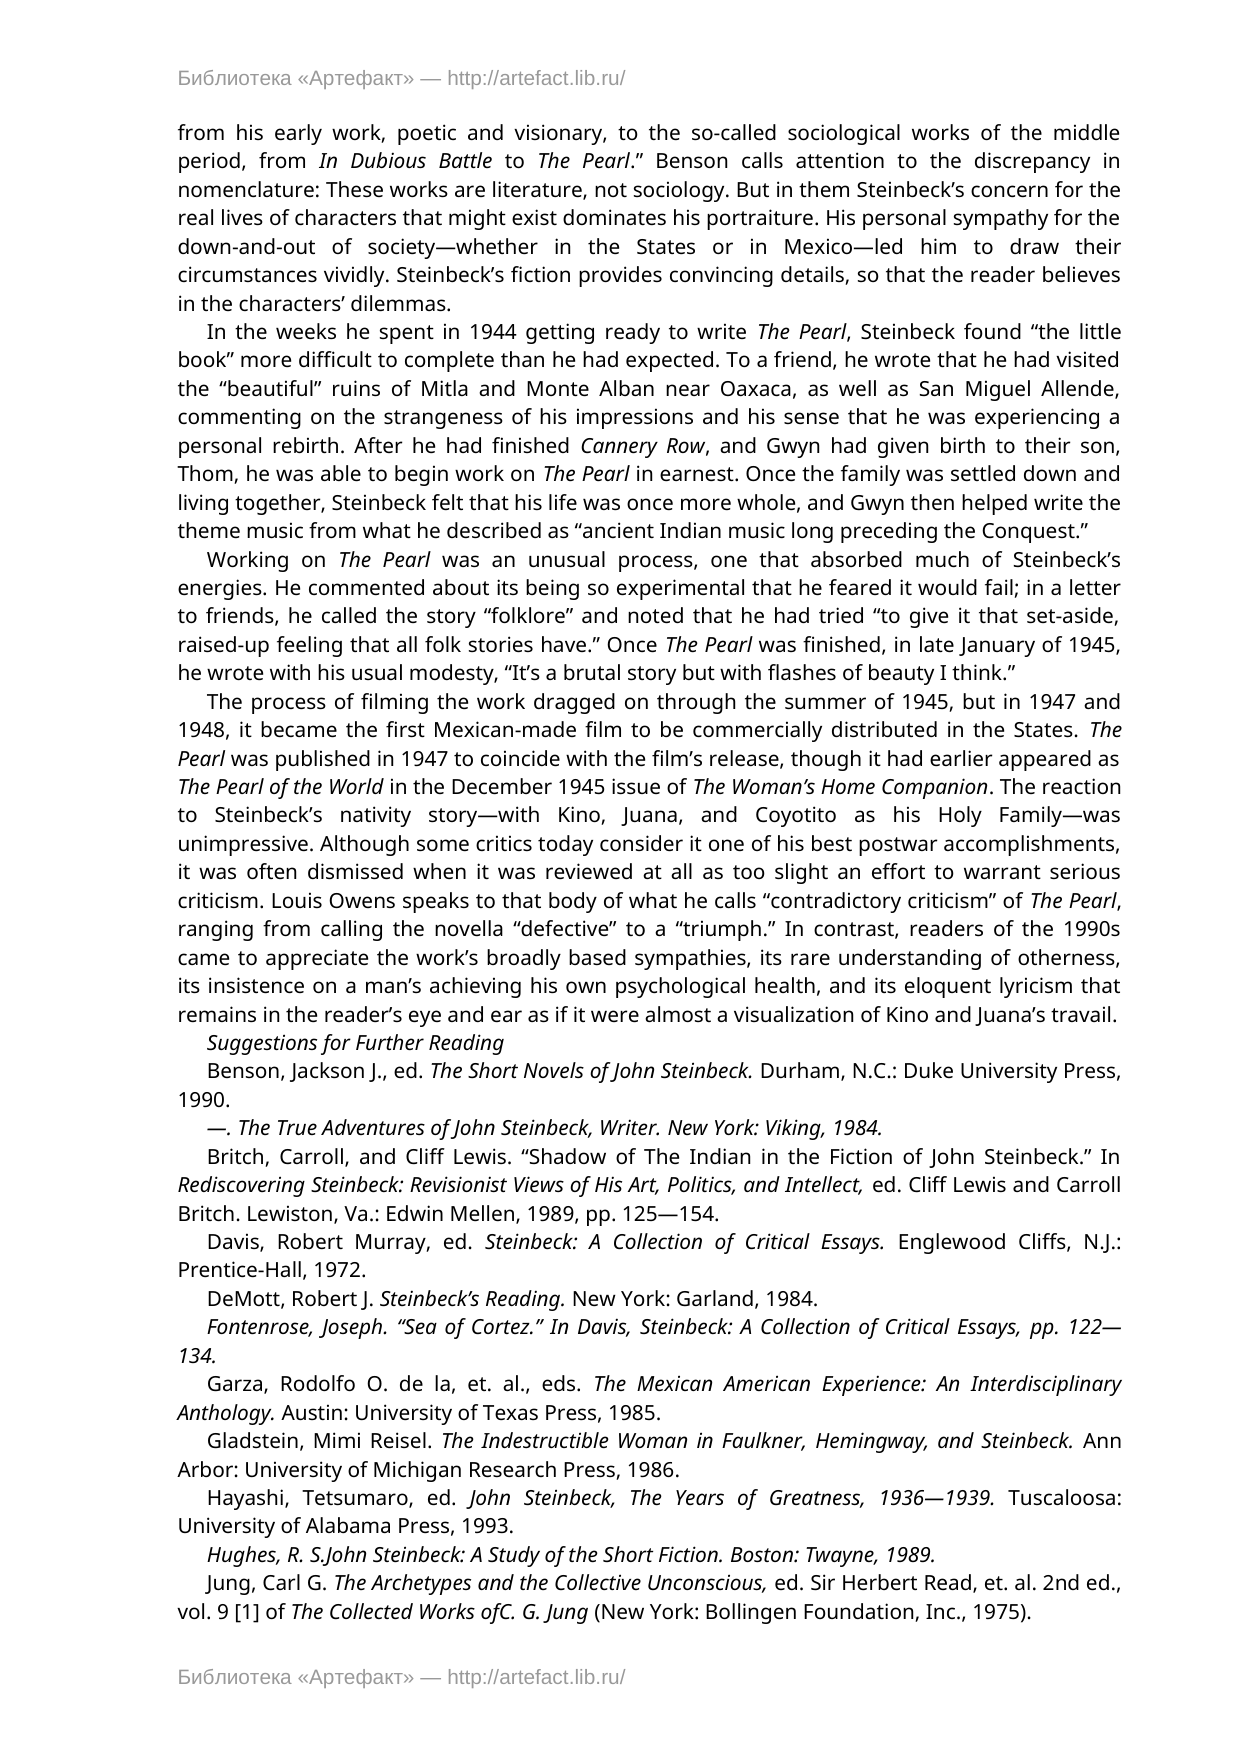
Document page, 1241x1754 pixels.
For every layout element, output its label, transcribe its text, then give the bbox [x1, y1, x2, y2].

text Davis, Robert Murray, ed. Steinbeck: A Collection of Critical Essays. Englewood Cliffs, N.J.: Prentice-Hall, 1972. [177, 1227, 1122, 1284]
text Benson, Jackson J., ed. The Short Novels of John Steinbeck. Durham, N.C.: Duke University Press, 1990. [177, 1057, 1122, 1113]
text Garza, Rodolfo O. de la, et. al., eds. The Mexican American Experience: An Interdisciplinary Anthology. Austin: University of Texas Press, 1985. [177, 1369, 1122, 1426]
text Hughes, R. S.John Steinbeck: A Study of the Short Fiction. Boston: Twayne, 1989. [177, 1540, 1122, 1568]
text Jung, Carl G. The Archetypes and the Collective Unconscious, ed. Sir Herbert Read, et. al. 2nd ed., vol. 9 [1] of The Collected Works ofC. G. Jung (New York: Bollingen Foundation, Inc., 1975). [177, 1568, 1122, 1625]
text In the weeks he spent in 1944 getting ready to write The Pearl, Steinbeck found “the little book” more difficult to complete than he had expected. To a friend, he wrote that he had visited the “beautiful” ruins of Mitla and Monte Alban near Oaxaca, as well as San Miguel Allende, commenting on the strangeness of his impressions and his sense that he was experiencing a personal rebirth. After he had finished Cannery Row, and Gwyn had given birth to their son, Thom, he was able to begin work on The Pearl in earnest. Once the family was settled down and living together, Steinbeck felt that his life was once more whole, and Gwyn then helped write the theme music from what he described as “ancient Indian music long preceding the Conquest.” [177, 317, 1122, 545]
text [177, 118, 1122, 317]
text DeMott, Robert J. Steinbeck’s Reading. New York: Garland, 1984. [177, 1284, 1122, 1312]
subtitle Suggestions for Further Reading [177, 1028, 1122, 1057]
text —. The True Adventures of John Steinbeck, Writer. New York: Viking, 1984. [177, 1113, 1122, 1142]
text Hayashi, Tetsumaro, ed. John Steinbeck, The Years of Greatness, 1936—1939. Tuscaloosa: University of Alabama Press, 1993. [177, 1483, 1122, 1540]
text Fontenrose, Joseph. “Sea of Cortez.” In Davis, Steinbeck: A Collection of Critical Essays, pp. 122—134. [177, 1312, 1122, 1369]
text Working on The Pearl was an unusual process, one that absorbed much of Steinbeck’s energies. He commented about its being so experimental that he feared it would fail; in a letter to friends, he called the story “folklore” and noted that he had tried “to give it that set-aside, raised-up feeling that all folk stories have.” Once The Pearl was finished, in late January of 1945, he wrote with his usual modesty, “It’s a brutal story but with flashes of beauty I think.” [177, 545, 1122, 687]
text Britch, Carroll, and Cliff Lewis. “Shadow of The Indian in the Fiction of John Steinbeck.” In Rediscovering Steinbeck: Revisionist Views of His Art, Politics, and Intellect, ed. Cliff Lewis and Carroll Britch. Lewiston, Va.: Edwin Mellen, 1989, pp. 125—154. [177, 1142, 1122, 1227]
text Gladstein, Mimi Reisel. The Indestructible Woman in Faulkner, Hemingway, and Steinbeck. Ann Arbor: University of Michigan Research Press, 1986. [177, 1426, 1122, 1483]
text The process of filming the work dragged on through the summer of 1945, but in 1947 and 1948, it became the first Mexican-made film to be commercially distributed in the States. The Pearl was published in 1947 to coincide with the film’s release, though it had earlier appeared as The Pearl of the World in the December 1945 issue of The Woman’s Home Companion. The reaction to Steinbeck’s nativity story—with Kino, Juana, and Coyotito as his Holy Family—was unimpressive. Although some critics today consider it one of his best postwar accomplishments, it was often dismissed when it was reviewed at all as too slight an effort to warrant serious criticism. Louis Owens speaks to that body of what he calls “contradictory criticism” of The Pearl, ranging from calling the novella “defective” to a “triumph.” In contrast, readers of the 1990s came to appreciate the work’s broadly based sympathies, its rare understanding of otherness, its insistence on a man’s achieving his own psychological health, and its eloquent lyricism that remains in the reader’s eye and ear as if it were almost a visualization of Kino and Juana’s travail. [177, 687, 1122, 1028]
